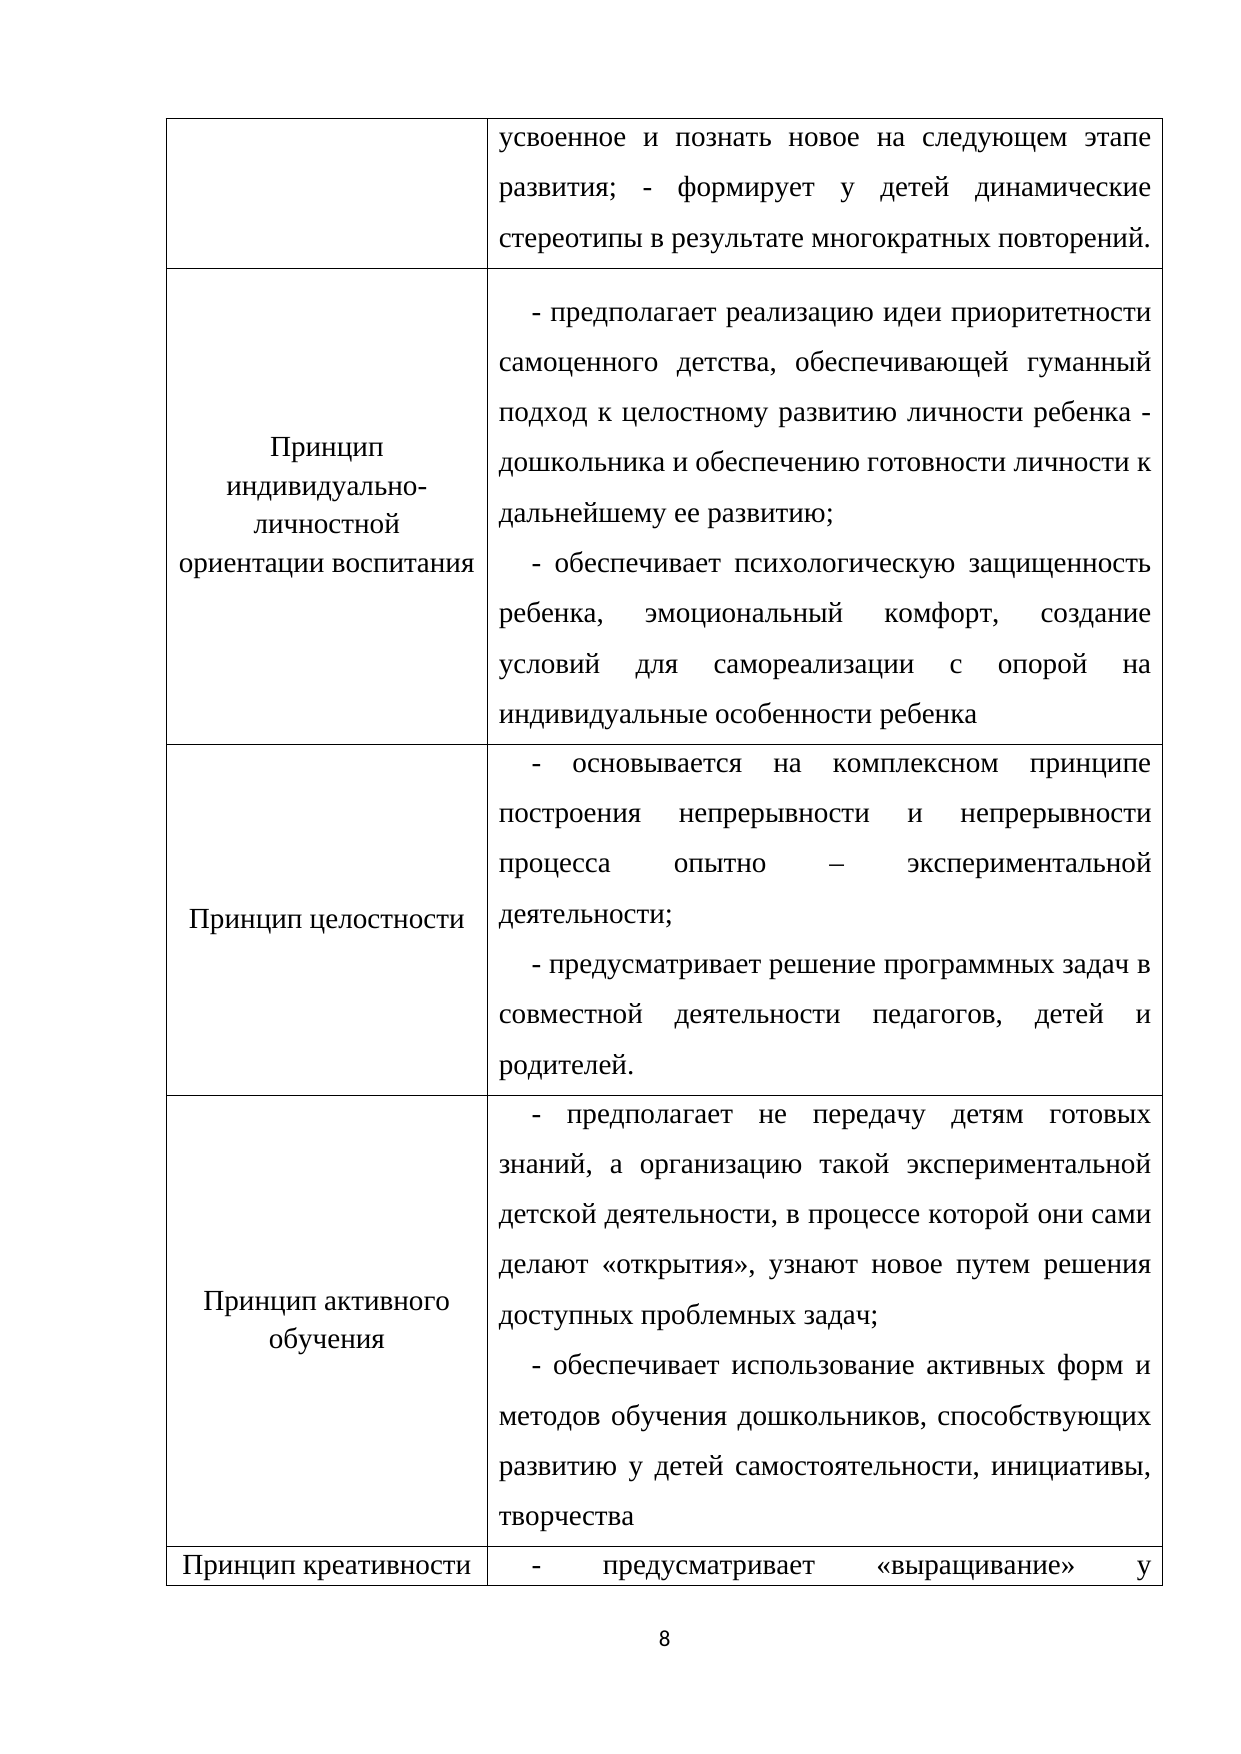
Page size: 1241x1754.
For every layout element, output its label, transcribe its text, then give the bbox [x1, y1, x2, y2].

table_cell Принцип индивидуально-личностной ориентации воспитания [167, 269, 487, 744]
table_cell Принцип активного обучения [167, 1096, 487, 1546]
table_cell - предполагает реализацию идеи приоритетности самоценного детства, обеспечивающей гуманный подход к целостному развитию личности ребенка - дошкольника и обеспечению готовности личности к дальнейшему ее развитию; - обеспечивает психологическую защищенность ребенка, эмоциональный комфорт, создание условий для самореализации с опорой на индивидуальные особенности ребенка [488, 269, 1162, 744]
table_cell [167, 119, 487, 268]
table_cell Принцип целостности [167, 745, 487, 1095]
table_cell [488, 119, 1162, 268]
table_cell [488, 1547, 1162, 1585]
table_cell - предполагает не передачу детям готовых знаний, а организацию такой экспериментальной детской деятельности, в процессе которой они сами делают «открытия», узнают новое путем решения доступных проблемных задач; - обеспечивает использование активных форм и методов обучения дошкольников, способствующих развитию у детей самостоятельности, инициативы, творчества [488, 1096, 1162, 1546]
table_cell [167, 1547, 487, 1585]
table_cell - основывается на комплексном принципе построения непрерывности и непрерывности процесса опытно – экспериментальной деятельности; - предусматривает решение программных задач в совместной деятельности педагогов, детей и родителей. [488, 745, 1162, 1095]
